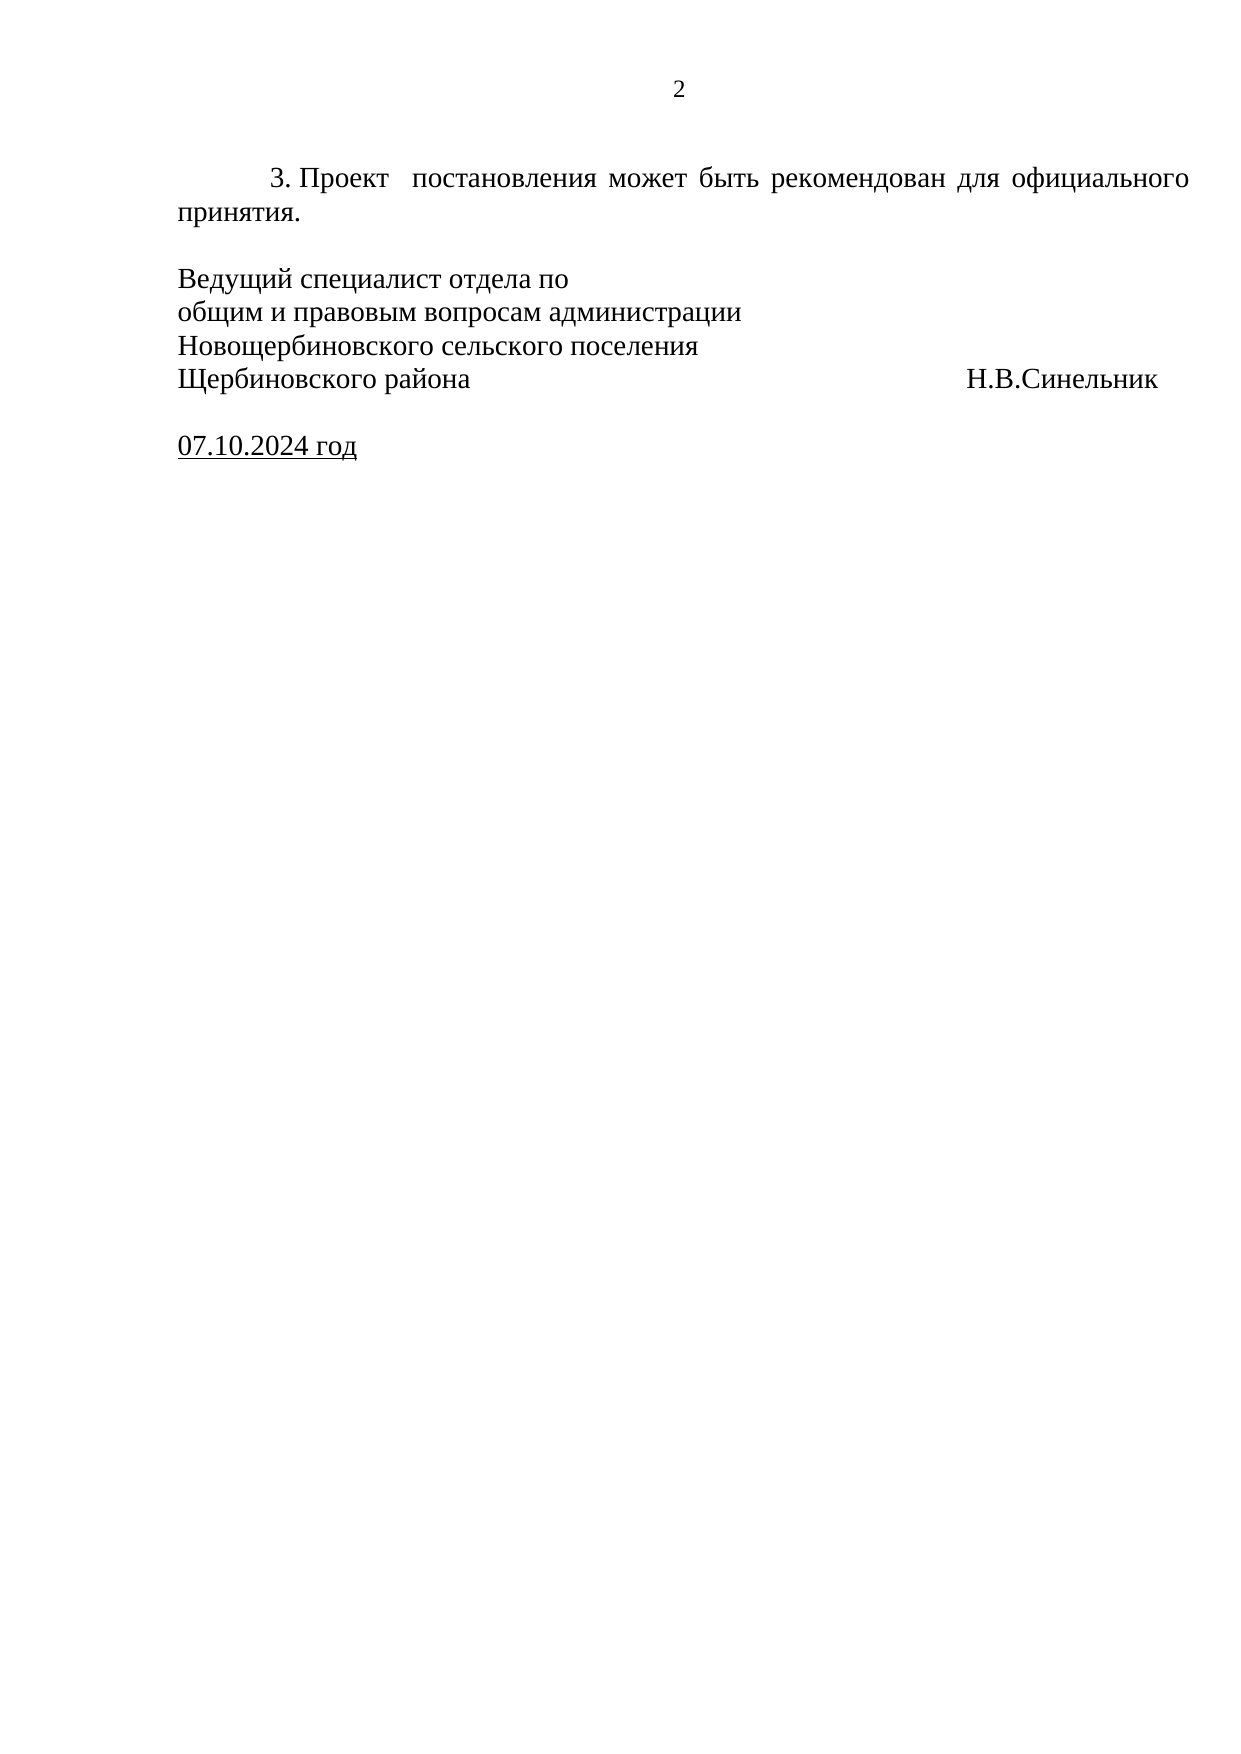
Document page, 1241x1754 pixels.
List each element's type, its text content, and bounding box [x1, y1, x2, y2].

text 07.10.2024 год [177, 428, 1122, 462]
text 3. Проект постановления может быть рекомендован для официального принятия. [177, 160, 1190, 227]
text Новощербиновского сельского поселения [177, 328, 1181, 361]
text Щербиновского района Н.В.Синельник [177, 361, 1181, 395]
text Ведущий специалист отдела по [177, 261, 1181, 294]
text общим и правовым вопросам администрации [177, 294, 1181, 328]
